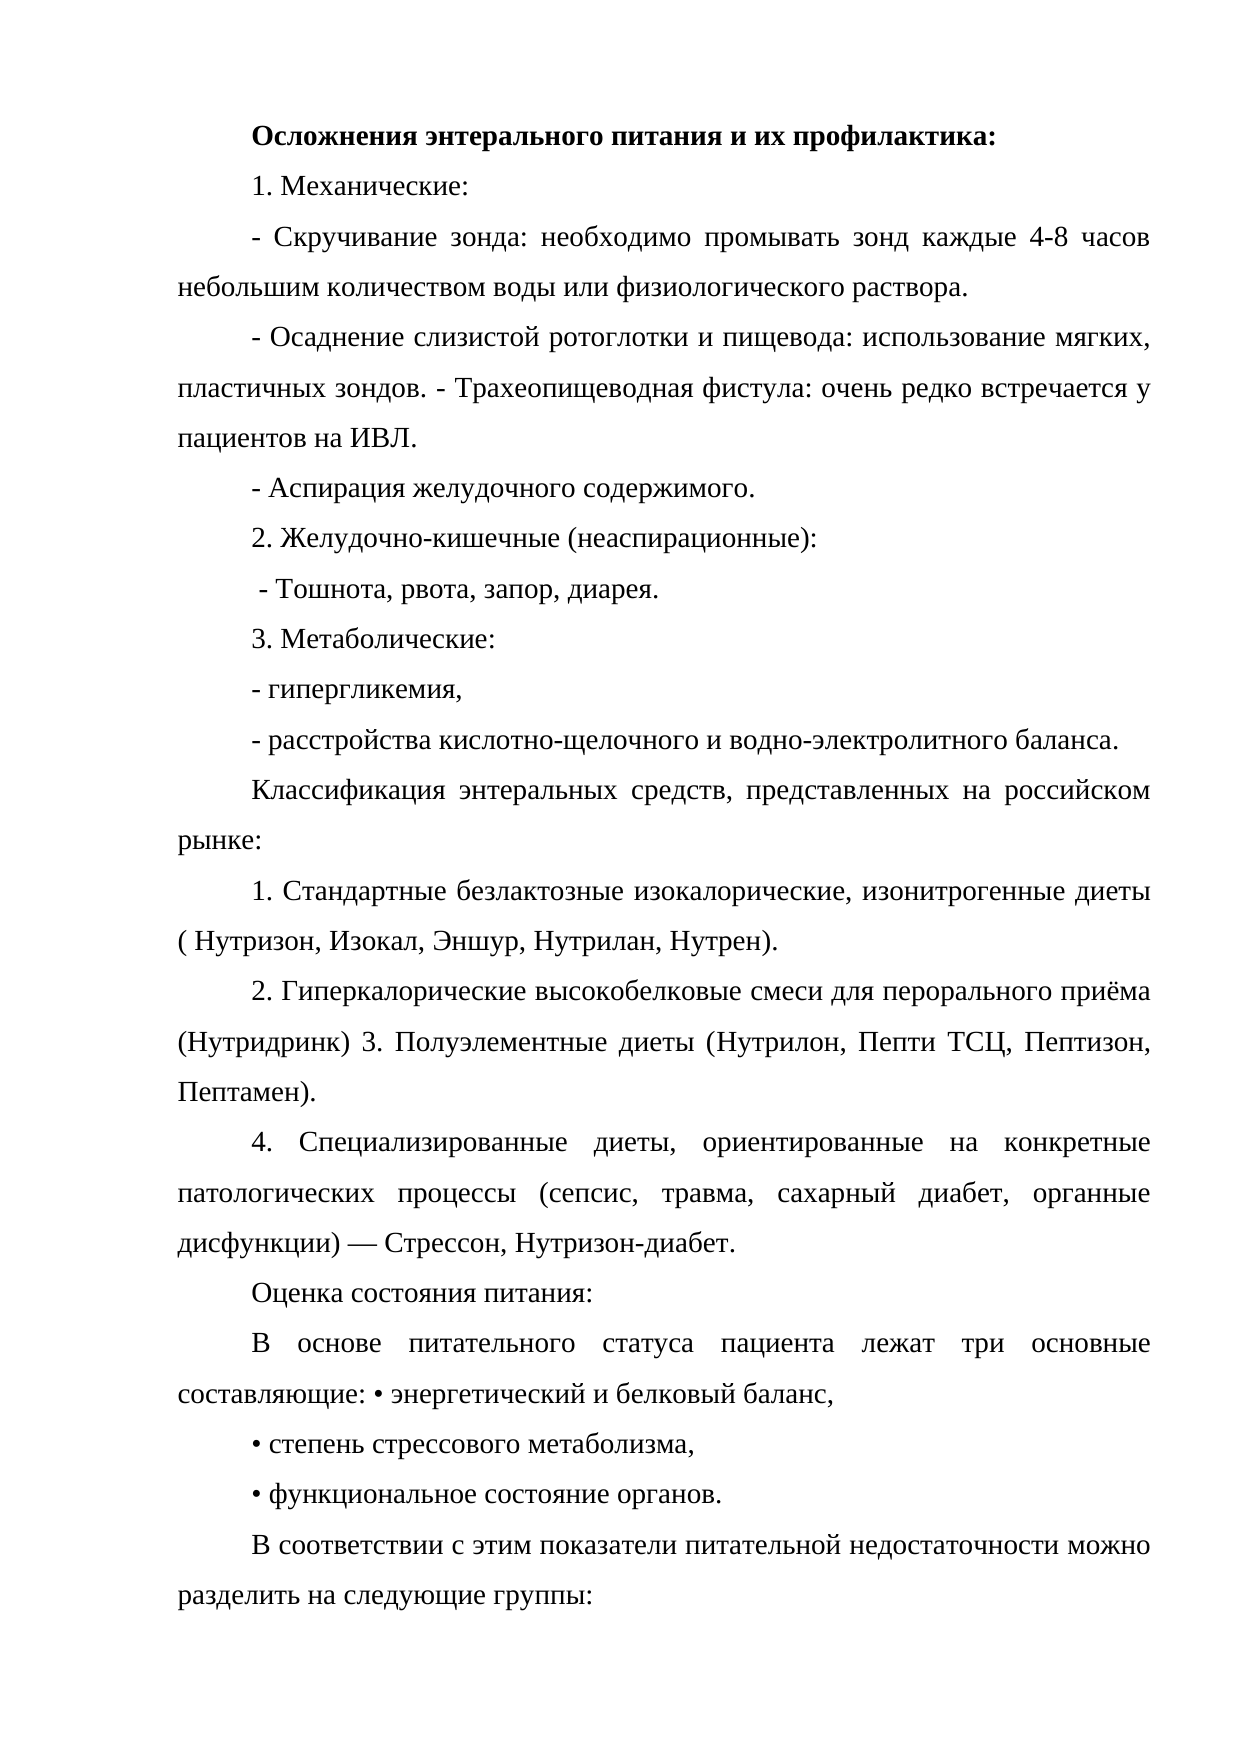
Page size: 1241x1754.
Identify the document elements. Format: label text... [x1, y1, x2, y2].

text - Скручивание зонда: необходимо промывать зонд каждые 4-8 часов небольшим количеством воды или физиологического раствора. [177, 219, 1152, 303]
text Оценка состояния питания: [177, 1275, 1152, 1309]
text • функциональное состояние органов. [177, 1477, 1152, 1510]
text 3. Метаболические: [177, 621, 1152, 655]
text Классификация энтеральных средств, представленных на российском рынке: [177, 772, 1152, 856]
text - Аспирация желудочного содержимого. [177, 470, 1152, 504]
text 2. Гиперкалорические высокобелковые смеси для перорального приёма (Нутридринк) 3. Полуэлементные диеты (Нутрилон, Пепти ТСЦ, Пептизон, Пептамен). [177, 973, 1152, 1108]
text - расстройства кислотно-щелочного и водно-электролитного баланса. [177, 722, 1152, 755]
text - Тошнота, рвота, запор, диарея. [177, 571, 1152, 604]
text 1. Стандартные безлактозные изокалорические, изонитрогенные диеты ( Нутризон, Изокал, Эншур, Нутрилан, Нутрен). [177, 873, 1152, 957]
text 1. Механические: [177, 168, 1152, 202]
text В основе питательного статуса пациента лежат три основные составляющие: • энергетический и белковый баланс, [177, 1326, 1152, 1409]
text - гипергликемия, [177, 672, 1152, 705]
text Осложнения энтерального питания и их профилактика: [177, 118, 1152, 152]
text В соответствии с этим показатели питательной недостаточности можно разделить на следующие группы: [177, 1527, 1152, 1611]
text 2. Желудочно-кишечные (неаспирационные): [177, 521, 1152, 554]
text • степень стрессового метаболизма, [177, 1426, 1152, 1460]
text 4. Специализированные диеты, ориентированные на конкретные патологических процессы (сепсис, травма, сахарный диабет, органные дисфункции) — Стрессон, Нутризон-диабет. [177, 1124, 1152, 1258]
text - Осаднение слизистой ротоглотки и пищевода: использование мягких, пластичных зондов. - Трахеопищеводная фистула: очень редко встречается у пациентов на ИВЛ. [177, 319, 1152, 453]
